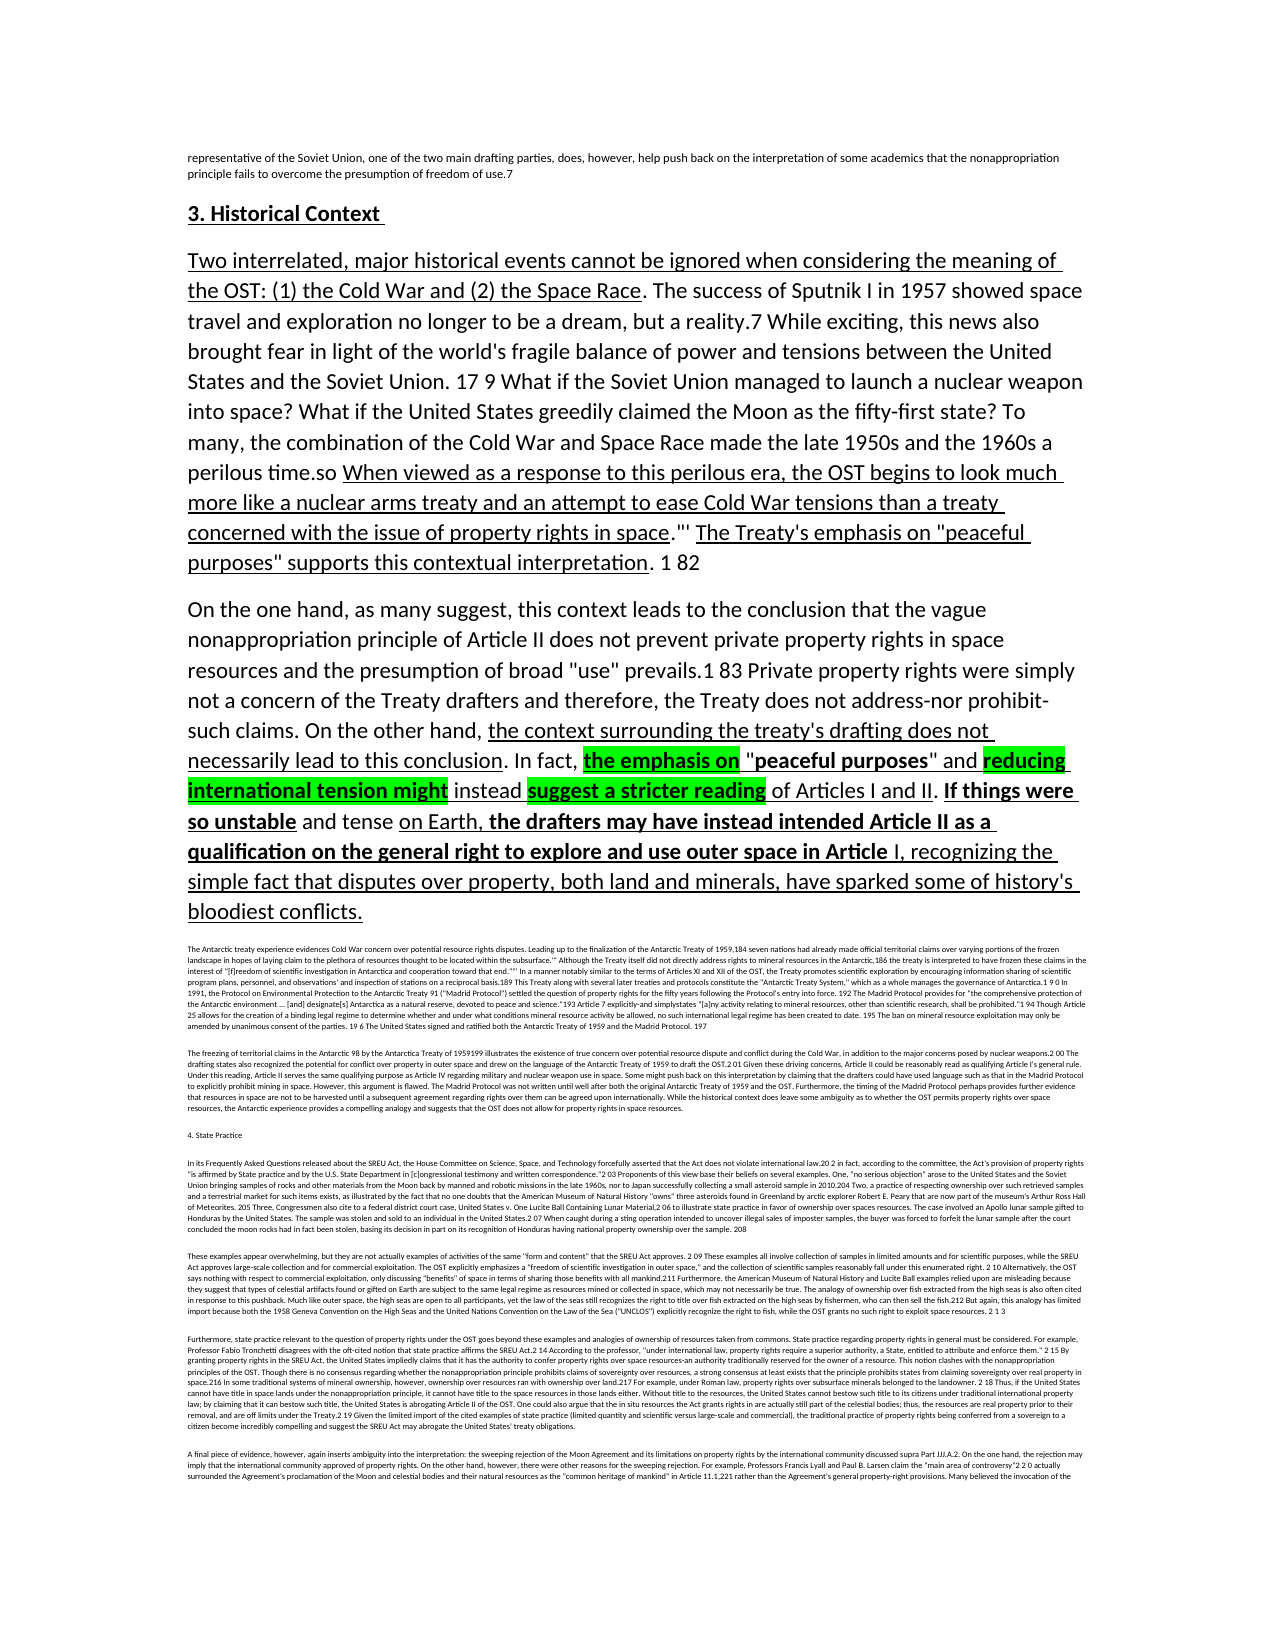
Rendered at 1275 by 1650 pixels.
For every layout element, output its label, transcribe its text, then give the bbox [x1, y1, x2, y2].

text On the one hand, as many suggest, this context leads to the conclusion that the vague nonappropriation principle of Article II does not prevent private property rights in space resources and the presumption of broad "use" prevails.1 83 Private property rights were simply not a concern of the Treaty drafters and therefore, the Treaty does not address-nor prohibit-such claims. On the other hand, the context surrounding the treaty's drafting does not necessarily lead to this conclusion. In fact, the emphasis on "peaceful purposes" and reducing international tension might instead suggest a stricter reading of Articles I and II. If things were so unstable and tense on Earth, the drafters may have instead intended Article II as a qualification on the general right to explore and use outer space in Article I, recognizing the simple fact that disputes over property, both land and minerals, have sparked some of history's bloodiest conflicts. [187, 595, 1087, 926]
text Two interrelated, major historical events cannot be ignored when considering the meaning of the OST: (1) the Cold War and (2) the Space Race. The success of Sputnik I in 1957 showed space travel and exploration no longer to be a dream, but a reality.7 While exciting, this news also brought fear in light of the world's fragile balance of power and tensions between the United States and the Soviet Union. 17 9 What if the Soviet Union managed to launch a nuclear weapon into space? What if the United States greedily claimed the Moon as the fifty-first state? To many, the combination of the Cold War and Space Race made the late 1950s and the 1960s a perilous time.so When viewed as a response to this perilous era, the OST begins to look much more like a nuclear arms treaty and an attempt to ease Cold War tensions than a treaty concerned with the issue of property rights in space."' The Treaty's emphasis on "peaceful purposes" supports this contextual interpretation. 1 82 [187, 246, 1087, 577]
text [187, 150, 1087, 182]
text 3. Historical Context [187, 199, 1087, 228]
